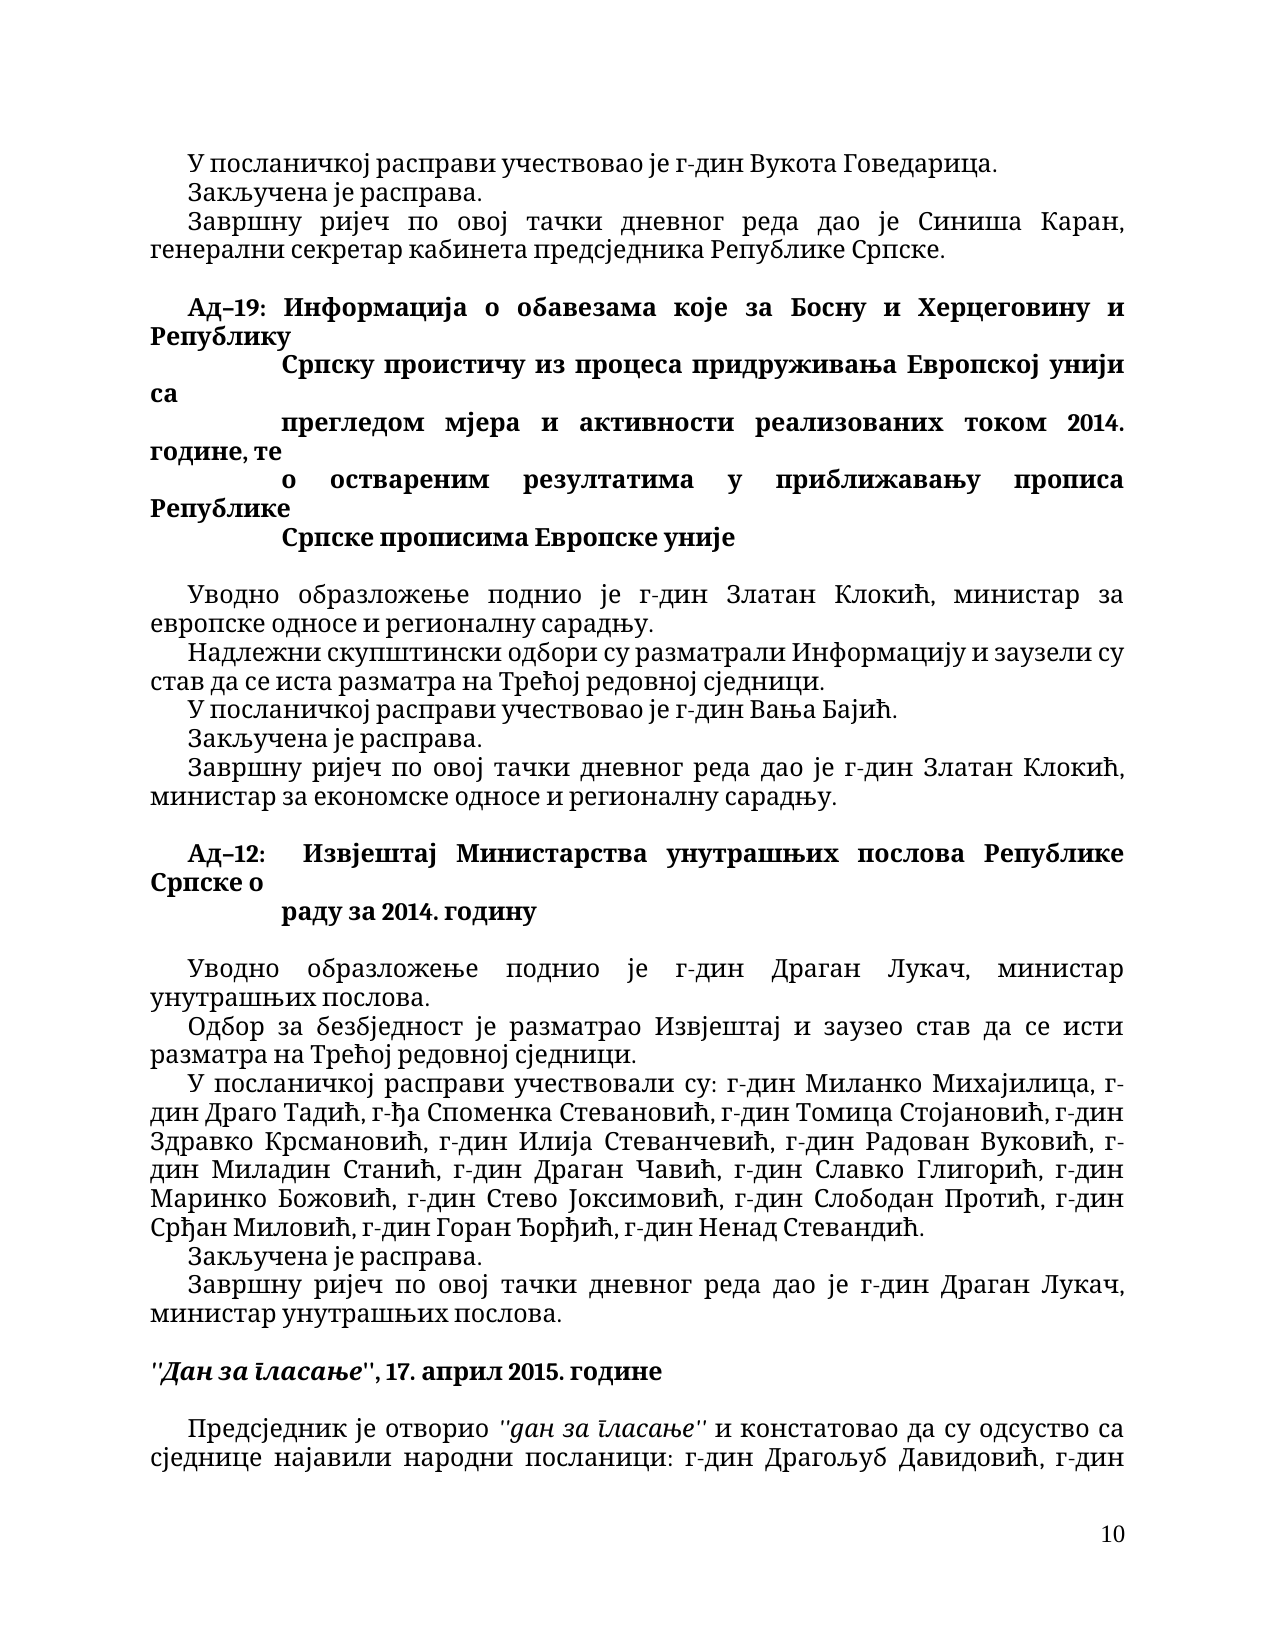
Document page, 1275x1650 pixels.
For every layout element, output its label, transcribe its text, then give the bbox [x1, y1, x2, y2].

text Ад–19: Информација о обавезама које за Босну и Херцеговину и Републику [150, 294, 1125, 351]
text Српску проистичу из процеса придруживања Европској унији са [150, 351, 1125, 409]
text Одбор за безбједност је разматрао Извјештај и заузео став да се исти разматра на Трећој редовној сједници. [150, 1012, 1125, 1070]
text Завршну ријеч по овој тачки дневног реда дао је Синиша Каран, генерални секретар кабинета предсједника Републике Српске. [150, 207, 1125, 265]
text раду за 2014. годину [150, 897, 1125, 926]
text прегледом мјера и активности реализованих током 2014. године, те [150, 409, 1125, 466]
text Закључена је расправа. [150, 725, 1125, 754]
text Уводно образложење поднио је г-дин Драган Лукач, министар унутрашњих послова. [150, 955, 1125, 1012]
text Завршну ријеч по овој тачки дневног реда дао је г-дин Златан Клокић, министар за економске односе и регионалну сарадњу. [150, 754, 1125, 811]
text У посланичкој расправи учествовали су: г-дин Миланко Михајилица, г-дин Драго Тадић, г-ђа Споменка Стевановић, г-дин Томица Стојановић, г-дин Здравко Крсмановић, г-дин Илија Стеванчевић, г-дин Радован Вуковић, г-дин Миладин Станић, г-дин Драган Чавић, г-дин Славко Глигорић, г-дин Маринко Божовић, г-дин Стево Јоксимовић, г-дин Слободан Протић, г-дин Срђан Миловић, г-дин Горан Ђорђић, г-дин Ненад Стевандић. [150, 1070, 1125, 1242]
text Ад–12: Извјештај Министарства унутрашњих послова Републике Српске о [150, 840, 1125, 897]
text У посланичкој расправи учествовао је г-дин Вања Бајић. [150, 696, 1125, 725]
text Закључена је расправа. [150, 179, 1125, 207]
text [150, 1415, 1125, 1472]
text ''Дан за гласање'', 17. април 2015. године [150, 1357, 1125, 1386]
text Српске прописима Европске уније [150, 524, 1125, 552]
text Надлежни скупштински одбори су разматрали Информацију и заузели су став да се иста разматра на Трећој редовној сједници. [150, 639, 1125, 696]
text Уводно образложење поднио је г-дин Златан Клокић, министар за европске односе и регионалну сарадњу. [150, 581, 1125, 639]
text У посланичкој расправи учествовао је г-дин Вукота Говедарица. [150, 150, 1125, 179]
text о оствареним резултатима у приближавању прописа Републике [150, 466, 1125, 524]
text Закључена је расправа. [150, 1242, 1125, 1271]
text Завршну ријеч по овој тачки дневног реда дао је г-дин Драган Лукач, министар унутрашњих послова. [150, 1271, 1125, 1329]
